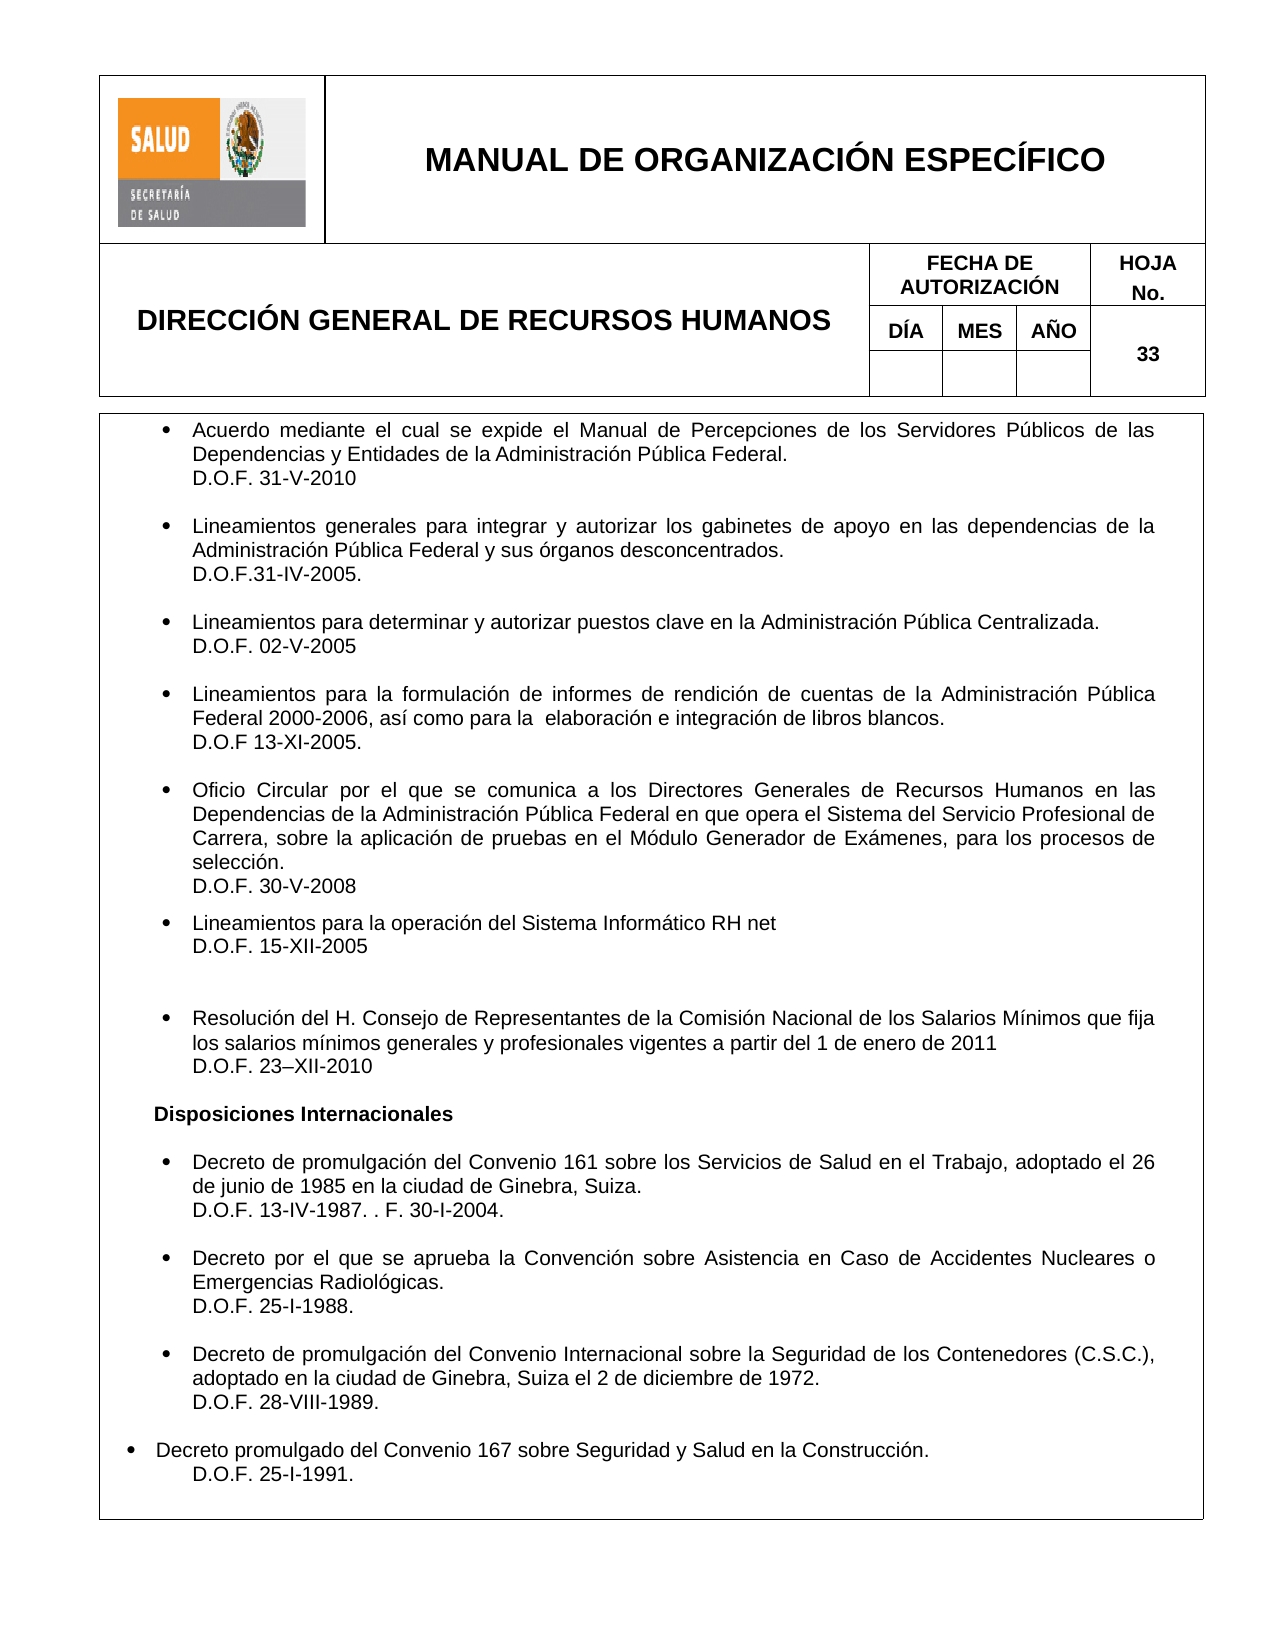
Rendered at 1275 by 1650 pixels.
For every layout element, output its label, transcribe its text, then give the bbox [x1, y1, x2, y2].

list Oficio Circular por el que se comunica a los Directores Generales de Recursos Humanos en las Dependencias de la Administración Pública Federal en que opera el Sistema del Servicio Profesional de Carrera, sobre la aplicación de pruebas en el Módulo Generador de Exámenes, para los procesos de selección. [163, 778, 1157, 874]
text D.O.F. 31-V-2010 [118, 466, 1157, 490]
list Lineamientos para la operación del Sistema Informático RH net [163, 910, 1157, 934]
text D.O.F. 30-V-2008 [118, 874, 1157, 898]
list Acuerdo mediante el cual se expide el Manual de Percepciones de los Servidores Públicos de las Dependencias y Entidades de la Administración Pública Federal. [163, 418, 1157, 466]
text D.O.F. 15-XII-2005 [118, 934, 1157, 958]
list Decreto de promulgación del Convenio 161 sobre los Servicios de Salud en el Trabajo, adoptado el 26 de junio de 1985 en la ciudad de Ginebra, Suiza. [163, 1150, 1157, 1198]
text D.O.F. 02-V-2005 [154, 634, 1157, 658]
text D.O.F 13-XI-2005. [154, 730, 1157, 754]
picture [118, 98, 306, 227]
text D.O.F. 23–XII-2010 [118, 1054, 1157, 1078]
text D.O.F. 13-IV-1987. . F. 30-I-2004. [192, 1198, 1157, 1222]
list Lineamientos generales para integrar y autorizar los gabinetes de apoyo en las dependencias de la Administración Pública Federal y sus órganos desconcentrados. [163, 514, 1157, 562]
text D.O.F.31-IV-2005. [163, 562, 1157, 586]
list Lineamientos para la formulación de informes de rendición de cuentas de la Administración Pública Federal 2000-2006, así como para la elaboración e integración de libros blancos. [163, 682, 1157, 730]
list Decreto por el que se aprueba la Convención sobre Asistencia en Caso de Accidentes Nucleares o Emergencias Radiológicas. [163, 1246, 1157, 1294]
text D.O.F. 25-I-1988. [154, 1294, 1157, 1318]
list Lineamientos para determinar y autorizar puestos clave en la Administración Pública Centralizada. [162, 610, 1157, 634]
text D.O.F. 25-I-1991. [154, 1462, 1157, 1486]
text Disposiciones Internacionales [154, 1102, 1157, 1126]
text D.O.F. 28-VIII-1989. [154, 1390, 1157, 1414]
list Resolución del H. Consejo de Representantes de la Comisión Nacional de los Salarios Mínimos que fija los salarios mínimos generales y profesionales vigentes a partir del 1 de enero de 2011 [163, 1006, 1157, 1054]
list Decreto de promulgación del Convenio Internacional sobre la Seguridad de los Contenedores (C.S.C.), adoptado en la ciudad de Ginebra, Suiza el 2 de diciembre de 1972. [163, 1342, 1157, 1390]
list Decreto promulgado del Convenio 167 sobre Seguridad y Salud en la Construcción. [118, 1438, 1157, 1462]
